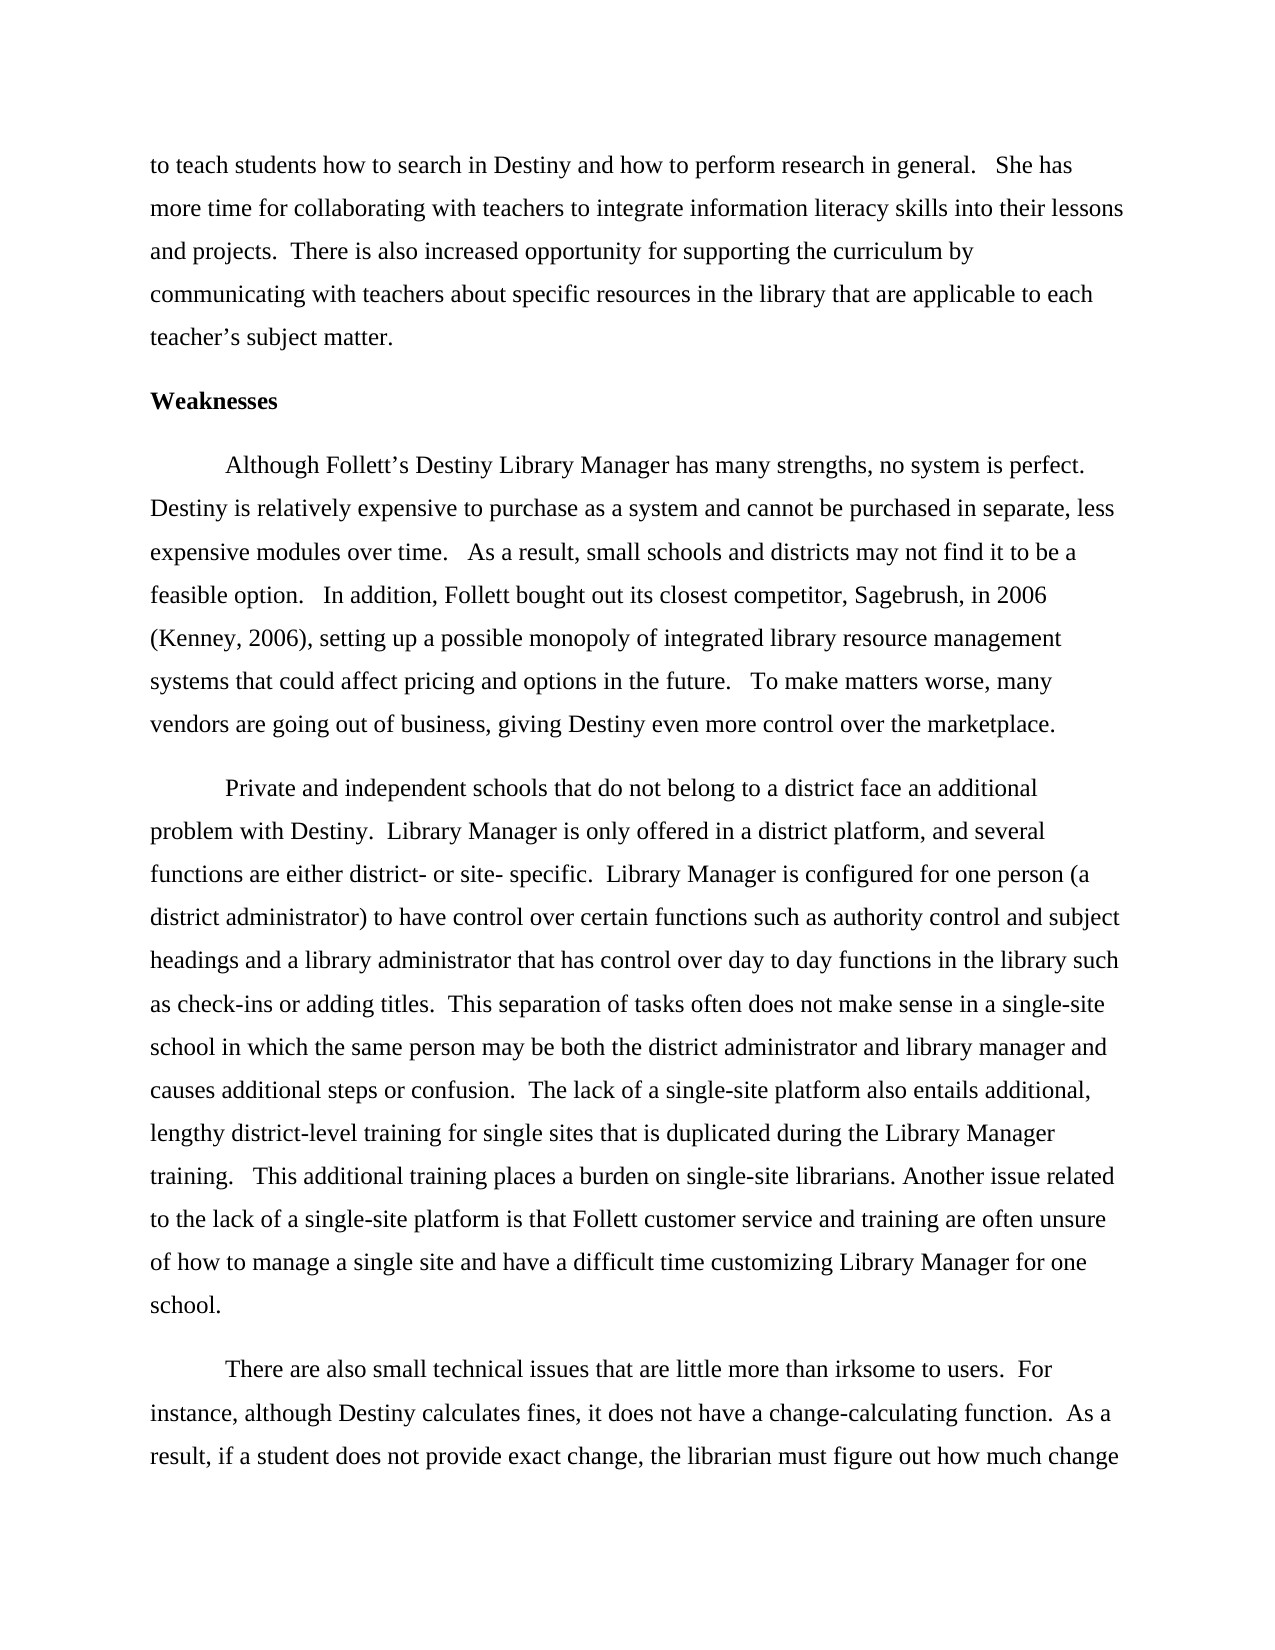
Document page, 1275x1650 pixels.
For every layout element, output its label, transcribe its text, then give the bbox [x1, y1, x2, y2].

text Private and independent schools that do not belong to a district face an additional problem with Destiny. Library Manager is only offered in a district platform, and several functions are either district- or site- specific. Library Manager is configured for one person (a district administrator) to have control over certain functions such as authority control and subject headings and a library administrator that has control over day to day functions in the library such as check-ins or adding titles. This separation of tasks often does not make sense in a single-site school in which the same person may be both the district administrator and library manager and causes additional steps or confusion. The lack of a single-site platform also entails additional, lengthy district-level training for single sites that is duplicated during the Library Manager training. This additional training places a burden on single-site librarians. Another issue related to the lack of a single-site platform is that Follett customer service and training are often unsure of how to manage a single site and have a difficult time customizing Library Manager for one school. [150, 773, 1125, 1319]
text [150, 150, 1125, 351]
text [150, 1354, 1125, 1469]
text Although Follett’s Destiny Library Manager has many strengths, no system is perfect. Destiny is relatively expensive to purchase as a system and cannot be purchased in separate, less expensive modules over time. As a result, small schools and districts may not find it to be a feasible option. In addition, Follett bought out its closest competitor, Sagebrush, in 2006 (Kenney, 2006), setting up a possible monopoly of integrated library resource management systems that could affect pricing and options in the future. To make matters worse, many vendors are going out of business, giving Destiny even more control over the marketplace. [150, 450, 1125, 738]
text Weaknesses [150, 386, 1125, 415]
